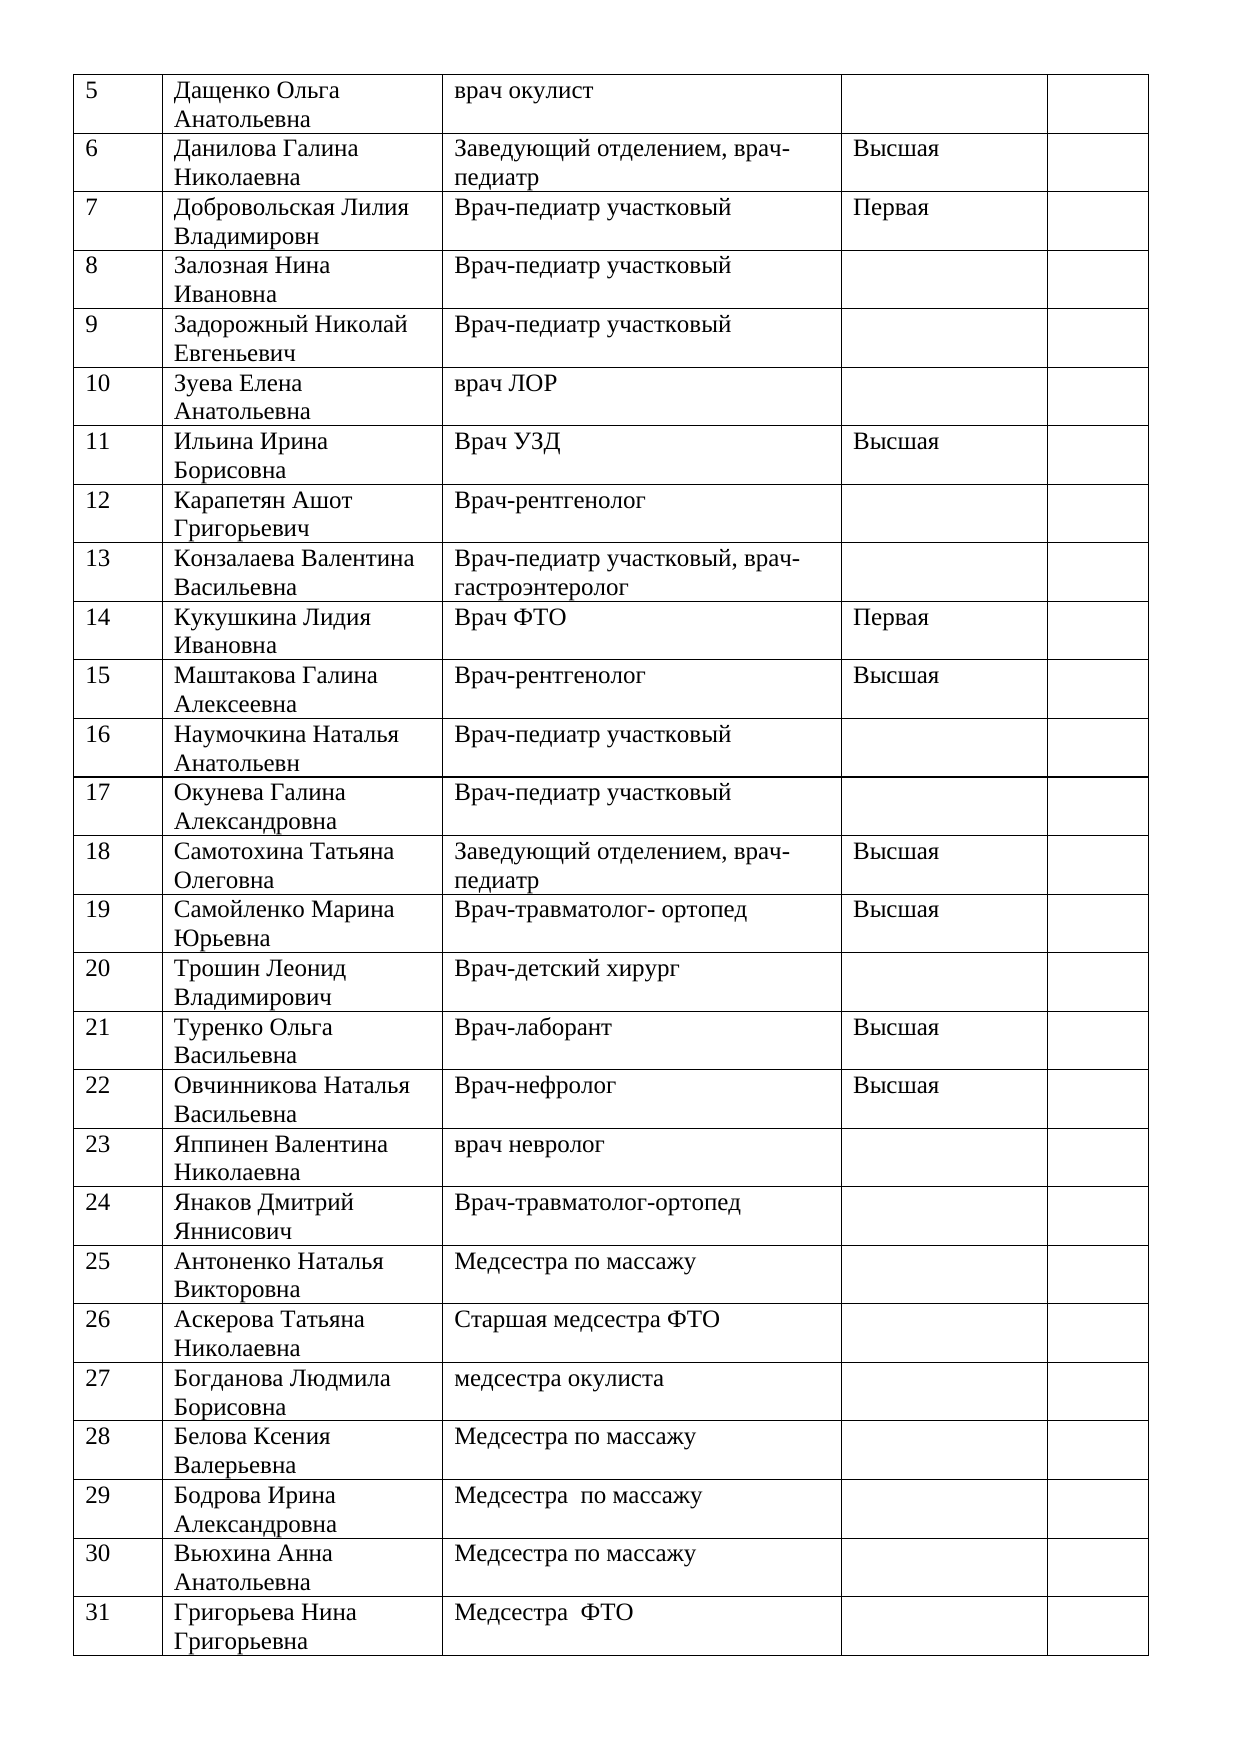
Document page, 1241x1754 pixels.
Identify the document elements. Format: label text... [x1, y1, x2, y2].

table_cell Высшая [842, 660, 1047, 718]
table_cell 15 [74, 660, 162, 718]
table_cell [1048, 1246, 1148, 1303]
table_cell Заведующий отделением, врач-педиатр [443, 134, 841, 191]
table_cell [1048, 134, 1148, 191]
table_cell врач невролог [443, 1129, 841, 1186]
table_cell 31 [74, 1597, 162, 1654]
table_cell Туренко Ольга Васильевна [163, 1012, 442, 1069]
table_cell Высшая [842, 134, 1047, 191]
table_cell Окунева Галина Александровна [163, 778, 442, 835]
table_cell [842, 543, 1047, 601]
table_cell Залозная Нина Ивановна [163, 251, 442, 308]
table_cell [842, 953, 1047, 1011]
table_cell Врач-педиатр участковый [443, 719, 841, 776]
table_cell Кукушкина Лидия Ивановна [163, 602, 442, 659]
table_cell [1048, 251, 1148, 308]
table_cell Врач-педиатр участковый [443, 192, 841, 249]
table_cell Самойленко Марина Юрьевна [163, 895, 442, 952]
table_cell Богданова Людмила Борисовна [163, 1363, 442, 1420]
table_cell [842, 251, 1047, 308]
table_cell Дащенко Ольга Анатольевна [163, 75, 442, 132]
table_cell врач ЛОР [443, 368, 841, 425]
table_cell Высшая [842, 1012, 1047, 1069]
table_cell Высшая [842, 895, 1047, 952]
table_cell 17 [74, 778, 162, 835]
table_cell Медсестра ФТО [443, 1597, 841, 1654]
table_cell Овчинникова Наталья Васильевна [163, 1070, 442, 1128]
table_cell 19 [74, 895, 162, 952]
table_cell 26 [74, 1304, 162, 1362]
table_cell 14 [74, 602, 162, 659]
table_cell Медсестра по массажу [443, 1539, 841, 1596]
table_cell Врач ФТО [443, 602, 841, 659]
table_cell Самотохина Татьяна Олеговна [163, 836, 442, 893]
table_cell Старшая медсестра ФТО [443, 1304, 841, 1362]
table_cell [1048, 719, 1148, 776]
table_cell [1048, 1421, 1148, 1479]
table_cell [1048, 368, 1148, 425]
table_cell Медсестра по массажу [443, 1246, 841, 1303]
table_cell Добровольская Лилия Владимировн [163, 192, 442, 249]
table_cell Врач-педиатр участковый [443, 778, 841, 835]
table_cell [1048, 1597, 1148, 1654]
table_cell Карапетян Ашот Григорьевич [163, 485, 442, 542]
table_cell Конзалаева Валентина Васильевна [163, 543, 442, 601]
table_cell [1048, 778, 1148, 835]
table_cell Врач-нефролог [443, 1070, 841, 1128]
table_cell 25 [74, 1246, 162, 1303]
table_cell [1048, 1304, 1148, 1362]
table_cell Бодрова Ирина Александровна [163, 1480, 442, 1537]
table_cell Врач-травматолог- ортопед [443, 895, 841, 952]
table_cell 27 [74, 1363, 162, 1420]
table_cell Врач-детский хирург [443, 953, 841, 1011]
table_cell Врач-рентгенолог [443, 660, 841, 718]
table_cell 22 [74, 1070, 162, 1128]
table_cell [842, 1129, 1047, 1186]
table_cell Наумочкина Наталья Анатольевн [163, 719, 442, 776]
table_cell [842, 368, 1047, 425]
table_cell Ильина Ирина Борисовна [163, 426, 442, 484]
table_cell [1048, 1363, 1148, 1420]
table_cell Высшая [842, 426, 1047, 484]
table_cell Яппинен Валентина Николаевна [163, 1129, 442, 1186]
table_cell [1048, 1129, 1148, 1186]
table_cell Задорожный Николай Евгеньевич [163, 309, 442, 367]
table_cell [842, 1187, 1047, 1245]
table_cell Янаков Дмитрий Яннисович [163, 1187, 442, 1245]
table_cell [1048, 426, 1148, 484]
table_cell [842, 1539, 1047, 1596]
table_cell Вьюхина Анна Анатольевна [163, 1539, 442, 1596]
table_cell [1048, 1070, 1148, 1128]
table_cell Врач-педиатр участковый [443, 251, 841, 308]
table_cell [842, 1421, 1047, 1479]
table_cell Заведующий отделением, врач-педиатр [443, 836, 841, 893]
table_cell 23 [74, 1129, 162, 1186]
table_cell 9 [74, 309, 162, 367]
table_cell 12 [74, 485, 162, 542]
table_cell Врач-травматолог-ортопед [443, 1187, 841, 1245]
table_cell 6 [74, 134, 162, 191]
table_cell [1048, 895, 1148, 952]
table_cell Зуева Елена Анатольевна [163, 368, 442, 425]
table_cell [842, 778, 1047, 835]
table_cell [842, 1480, 1047, 1537]
table_cell врач окулист [443, 75, 841, 132]
table_cell 20 [74, 953, 162, 1011]
table_cell [842, 309, 1047, 367]
table_cell [842, 1597, 1047, 1654]
table_cell 10 [74, 368, 162, 425]
table_cell медсестра окулиста [443, 1363, 841, 1420]
table_cell [842, 1304, 1047, 1362]
table_cell [1048, 602, 1148, 659]
table_cell [842, 1363, 1047, 1420]
table_cell 16 [74, 719, 162, 776]
table_cell [1048, 1539, 1148, 1596]
table_cell [1048, 543, 1148, 601]
table_cell 18 [74, 836, 162, 893]
table_cell Врач-лаборант [443, 1012, 841, 1069]
table_cell [1048, 1012, 1148, 1069]
table_cell [1048, 485, 1148, 542]
table_cell Высшая [842, 836, 1047, 893]
table_cell Трошин Леонид Владимирович [163, 953, 442, 1011]
table_cell 30 [74, 1539, 162, 1596]
table_cell Первая [842, 602, 1047, 659]
table_cell Врач-рентгенолог [443, 485, 841, 542]
table_cell Антоненко Наталья Викторовна [163, 1246, 442, 1303]
table_cell 5 [74, 75, 162, 132]
table_cell Первая [842, 192, 1047, 249]
table_cell 11 [74, 426, 162, 484]
table_cell [1048, 1480, 1148, 1537]
table_cell Врач-педиатр участковый, врач-гастроэнтеролог [443, 543, 841, 601]
table_cell 28 [74, 1421, 162, 1479]
table_cell Высшая [842, 1070, 1047, 1128]
table_cell Данилова Галина Николаевна [163, 134, 442, 191]
table_cell Врач УЗД [443, 426, 841, 484]
table_cell Медсестра по массажу [443, 1480, 841, 1537]
table_cell 13 [74, 543, 162, 601]
table_cell Аскерова Татьяна Николаевна [163, 1304, 442, 1362]
table_cell [1048, 836, 1148, 893]
table_cell [842, 1246, 1047, 1303]
table_cell 21 [74, 1012, 162, 1069]
table_cell [842, 719, 1047, 776]
table_cell 8 [74, 251, 162, 308]
table_cell [1048, 660, 1148, 718]
table_cell [842, 75, 1047, 132]
table_cell Григорьева Нина Григорьевна [163, 1597, 442, 1654]
table_cell 29 [74, 1480, 162, 1537]
table_cell [1048, 192, 1148, 249]
table_cell 7 [74, 192, 162, 249]
table_cell [842, 485, 1047, 542]
table_cell [1048, 309, 1148, 367]
table_cell [1048, 75, 1148, 132]
table_cell Маштакова Галина Алексеевна [163, 660, 442, 718]
table_cell [1048, 953, 1148, 1011]
table_cell Медсестра по массажу [443, 1421, 841, 1479]
table_cell [1048, 1187, 1148, 1245]
table_cell 24 [74, 1187, 162, 1245]
table_cell Врач-педиатр участковый [443, 309, 841, 367]
table_cell Белова Ксения Валерьевна [163, 1421, 442, 1479]
